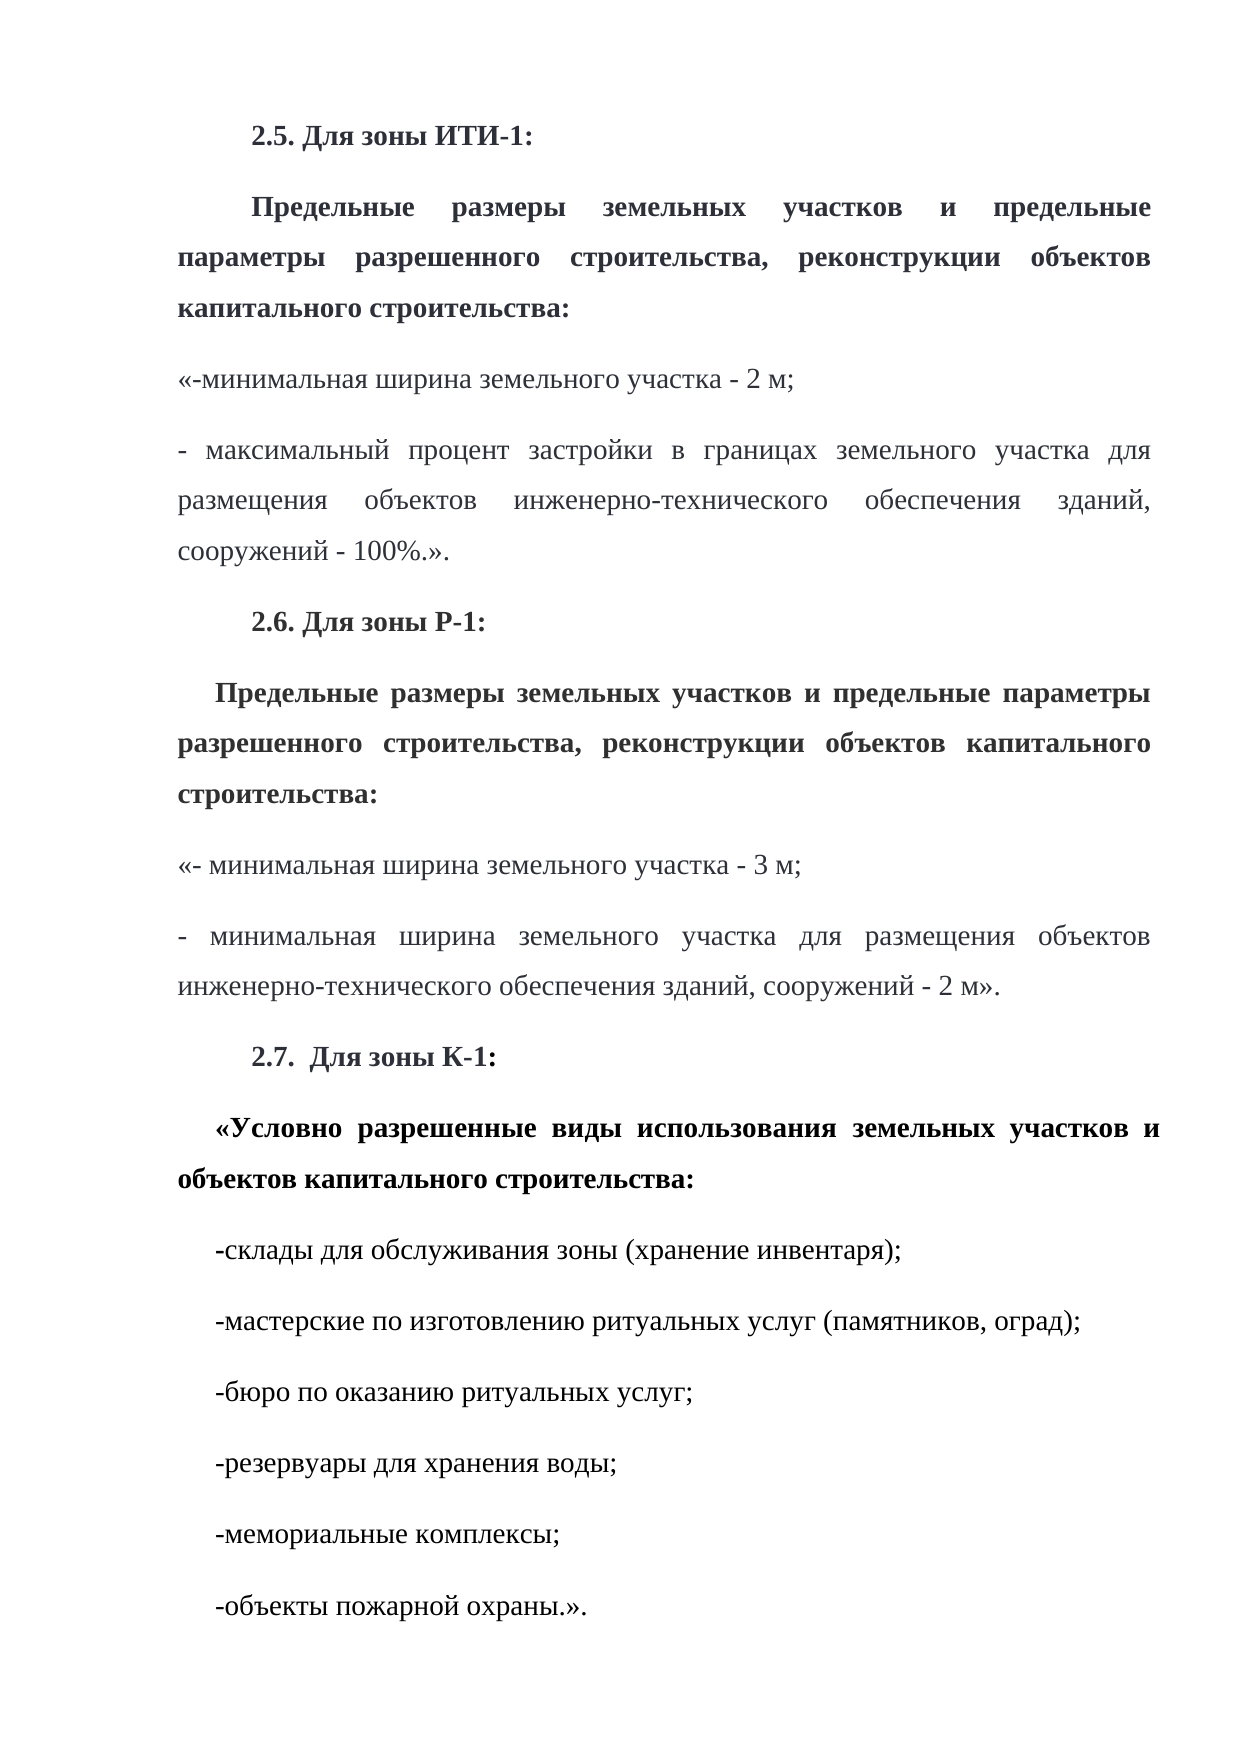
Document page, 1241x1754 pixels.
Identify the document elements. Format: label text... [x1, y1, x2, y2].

text -резервуары для хранения воды; [177, 1446, 1152, 1479]
text Предельные размеры земельных участков и предельные параметры разрешенного строительства, реконструкции объектов капитального строительства: [177, 189, 1152, 323]
text -склады для обслуживания зоны (хранение инвентаря); [177, 1232, 1152, 1266]
text -мастерские по изготовлению ритуальных услуг (памятников, оград); [177, 1303, 1152, 1337]
text 2.7. Для зоны К-1: [177, 1039, 1152, 1073]
text -мемориальные комплексы; [177, 1517, 1152, 1550]
text -бюро по оказанию ритуальных услуг; [177, 1374, 1152, 1408]
text Предельные размеры земельных участков и предельные параметры разрешенного строительства, реконструкции объектов капитального строительства: [177, 675, 1152, 809]
text 2.5. Для зоны ИТИ-1: [177, 118, 1152, 152]
text «-минимальная ширина земельного участка - 2 м; [177, 361, 1152, 394]
text - минимальная ширина земельного участка для размещения объектов инженерно-технического обеспечения зданий, сооружений - 2 м». [177, 918, 1152, 1002]
text 2.6. Для зоны Р-1: [177, 604, 1152, 637]
text «- минимальная ширина земельного участка - 3 м; [177, 847, 1152, 880]
text «Условно разрешенные виды использования земельных участков и объектов капитального строительства: [177, 1111, 1160, 1194]
text -объекты пожарной охраны.». [177, 1588, 1160, 1621]
